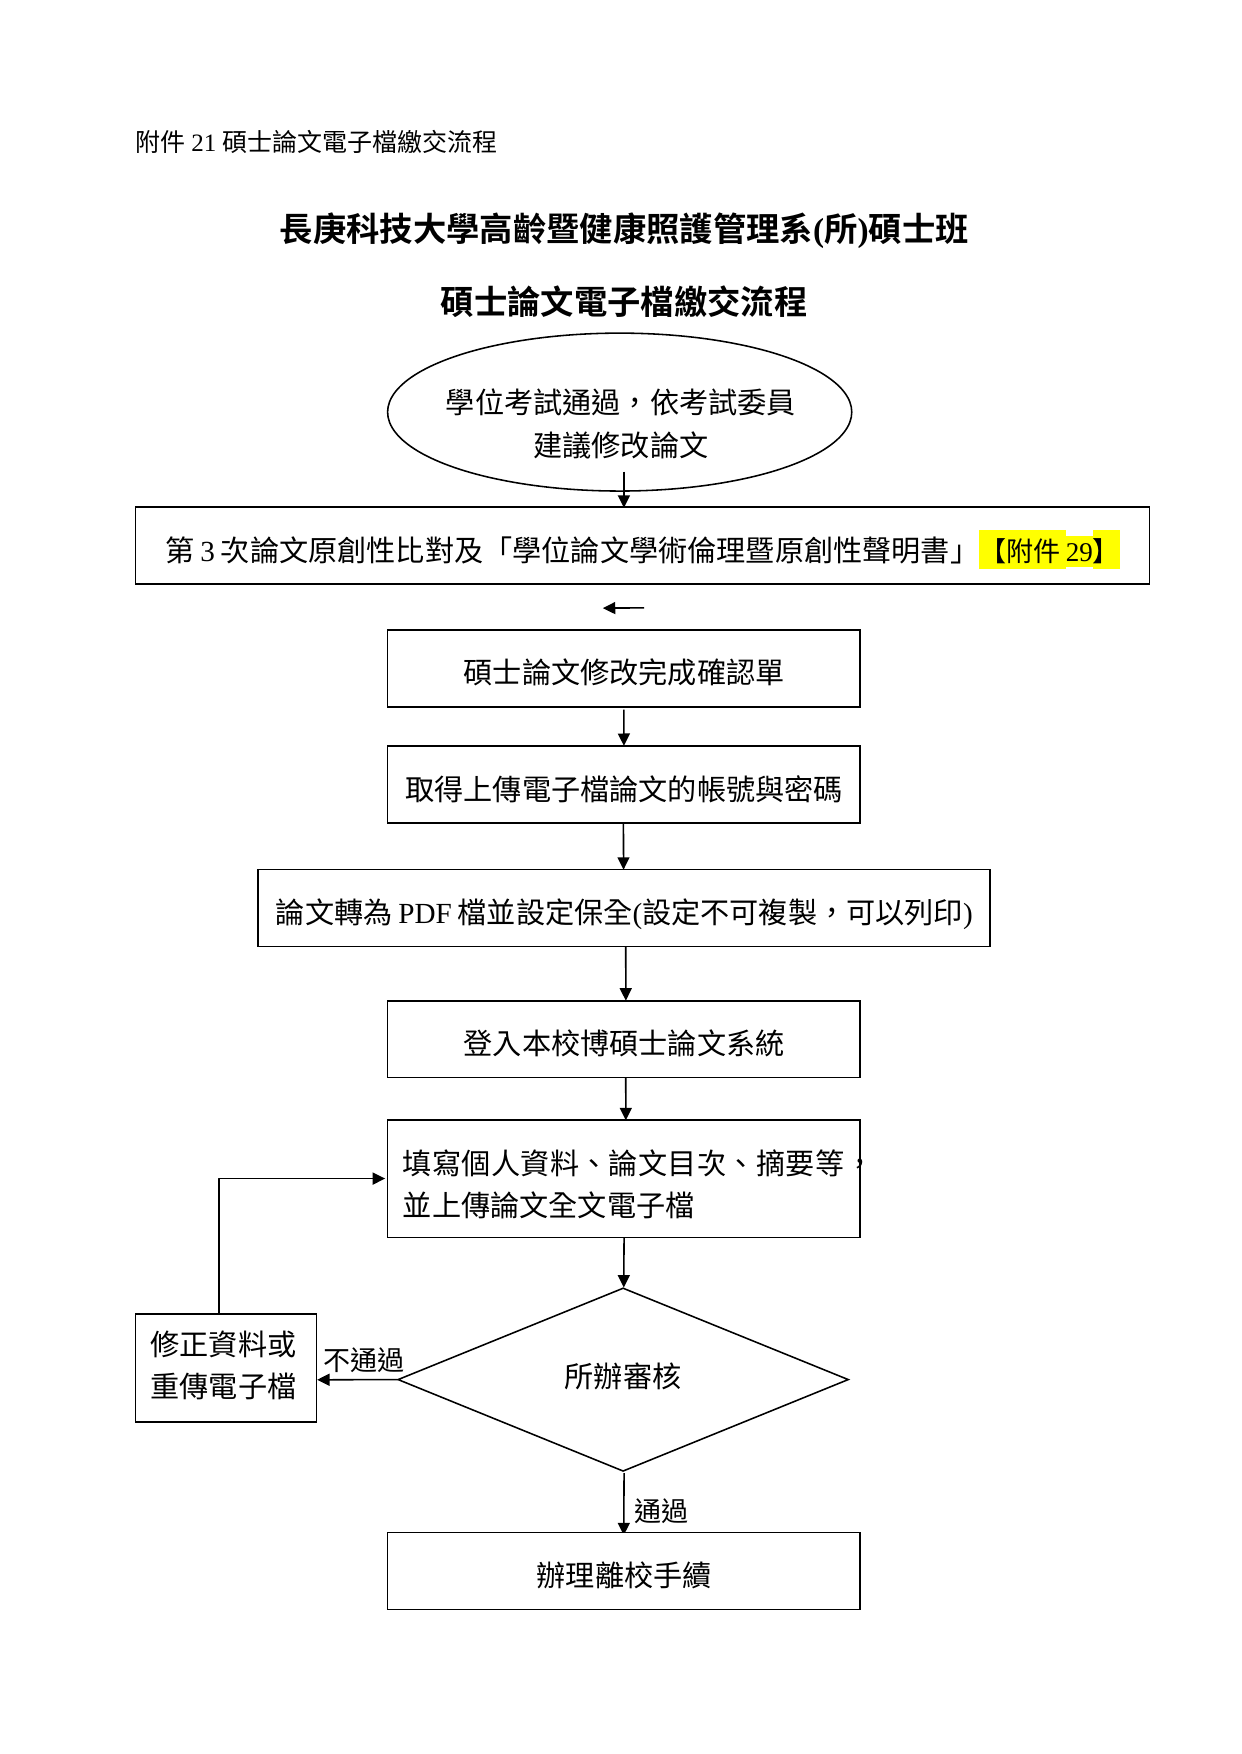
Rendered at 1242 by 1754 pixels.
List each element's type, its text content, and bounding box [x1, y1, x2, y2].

text 長庚科技大學高齡暨健康照護管理系(所)碩士班 [135, 202, 1112, 251]
subtitle 附件 21 碩士論文電子檔繳交流程 [135, 123, 1112, 159]
text 碩士論文電子檔繳交流程 [135, 276, 1112, 324]
